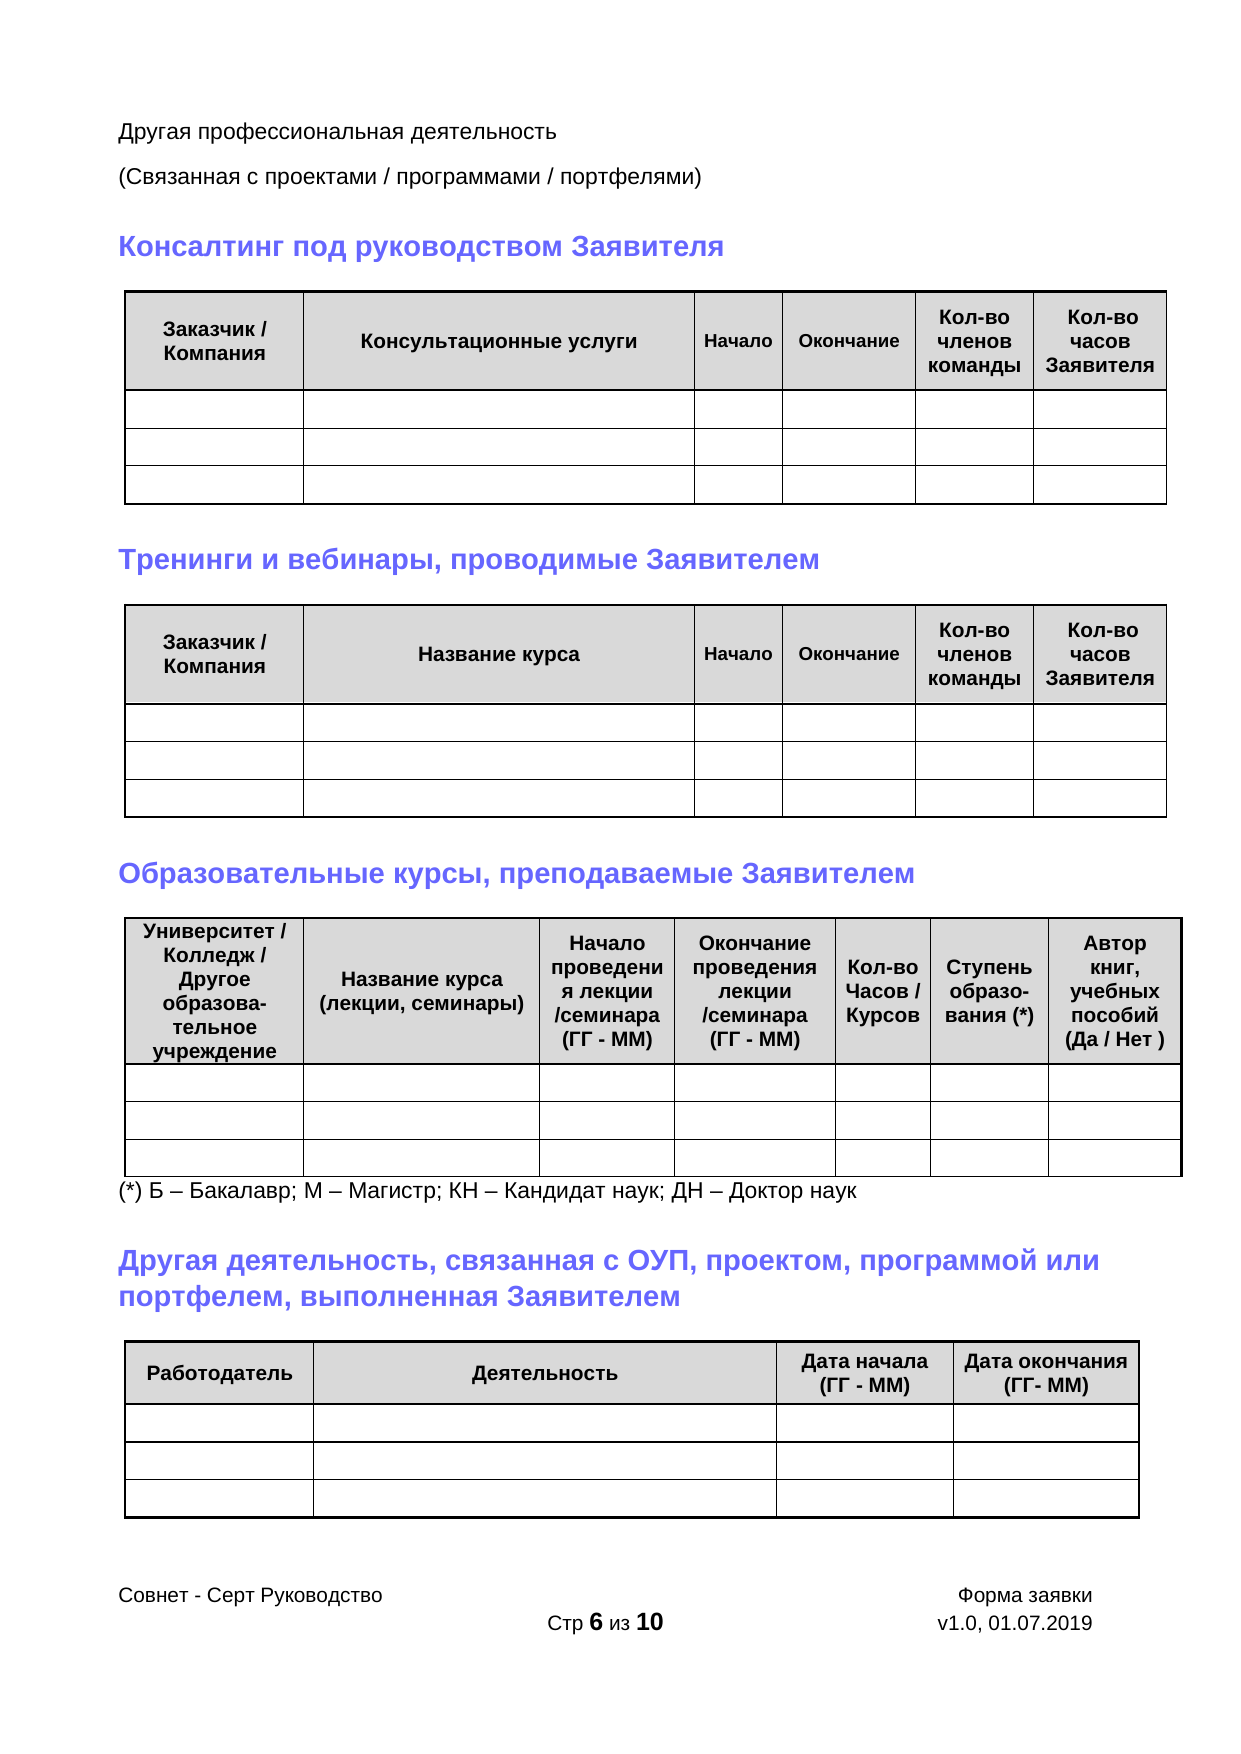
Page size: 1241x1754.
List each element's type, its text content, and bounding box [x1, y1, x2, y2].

table_cell [540, 1102, 674, 1139]
table_cell [783, 429, 915, 465]
table_header Заказчик / Компания [126, 606, 303, 702]
table_header Окончание [783, 293, 915, 389]
table_header Кол-во часов Заявителя [1034, 606, 1166, 702]
table_cell [304, 429, 694, 465]
text Образовательные курсы, преподаваемые Заявителем [118, 856, 1122, 889]
table_cell [304, 391, 694, 428]
table_cell [675, 1102, 835, 1139]
table_cell [1034, 466, 1166, 503]
table_cell [126, 1443, 313, 1479]
table_cell [695, 742, 782, 778]
table_cell [695, 780, 782, 816]
table_cell [126, 1102, 303, 1139]
table_cell [916, 742, 1033, 778]
table_cell [916, 705, 1033, 741]
table_cell [1034, 391, 1166, 428]
text Тренинги и вебинары, проводимые Заявителем [118, 542, 1122, 576]
table_cell [954, 1405, 1138, 1441]
table_header Кол-во членов команды [916, 606, 1033, 702]
table_header Автор книг, учебных пособий (Да / Нет ) [1049, 919, 1180, 1063]
table_cell [777, 1405, 953, 1441]
table_cell [931, 1140, 1048, 1176]
table_cell [1034, 429, 1166, 465]
table_header Начало [695, 293, 782, 389]
table_cell [931, 1102, 1048, 1139]
table_cell [1034, 705, 1166, 741]
table_header Дата окончания (ГГ- MM) [954, 1343, 1138, 1403]
table_cell [916, 780, 1033, 816]
table_cell [836, 1065, 930, 1101]
table_cell [954, 1443, 1138, 1479]
table_header Окончание [783, 606, 915, 702]
table_header Университет / Колледж / Другое образова-тельное учреждение [126, 919, 303, 1063]
table_cell [783, 742, 915, 778]
table_cell [304, 742, 694, 778]
table_cell [1034, 742, 1166, 778]
table_cell [954, 1480, 1138, 1516]
table_cell [304, 1102, 539, 1139]
text Другая деятельность, связанная с ОУП, проектом, программой или портфелем, выполненная Заявителем [118, 1243, 1122, 1313]
table_cell [126, 1140, 303, 1176]
table_cell [1049, 1065, 1180, 1101]
table_cell [126, 391, 303, 428]
table_cell [675, 1065, 835, 1101]
table_header Ступень образо-вания (*) [931, 919, 1048, 1063]
table_cell [314, 1405, 776, 1441]
table_cell [783, 705, 915, 741]
table_cell [126, 1480, 313, 1516]
table_cell [126, 742, 303, 778]
table_cell [695, 391, 782, 428]
table_cell [1049, 1102, 1180, 1139]
text Консалтинг под руководством Заявителя [118, 229, 1122, 263]
table_header Название курса (лекции, семинары) [304, 919, 539, 1063]
table_cell [916, 429, 1033, 465]
table_cell [126, 780, 303, 816]
table_cell [314, 1443, 776, 1479]
table_cell [783, 391, 915, 428]
table_cell [540, 1140, 674, 1176]
table_cell [126, 1405, 313, 1441]
table_cell [304, 705, 694, 741]
table_header Заказчик / Компания [126, 293, 303, 389]
table_header Консультационные услуги [304, 293, 694, 389]
table_header Кол-во часов Заявителя [1034, 293, 1166, 389]
table_cell [836, 1140, 930, 1176]
table_header Кол-во членов команды [916, 293, 1033, 389]
table_cell [304, 466, 694, 503]
text Другая профессиональная деятельность [118, 118, 1122, 144]
table_header Начало [695, 606, 782, 702]
table_header Начало проведения лекции /семинара (ГГ - MM) [540, 919, 674, 1063]
table_cell [777, 1443, 953, 1479]
table_cell [314, 1480, 776, 1516]
table_cell [540, 1065, 674, 1101]
table_header Деятельность [314, 1343, 776, 1403]
text (*) Б – Бакалавр; M – Магистр; КН – Кандидат наук; ДН – Доктор наук [118, 1177, 1122, 1203]
table_cell [783, 466, 915, 503]
table_cell [695, 705, 782, 741]
table_cell [695, 429, 782, 465]
table_cell [916, 391, 1033, 428]
table_cell [304, 1140, 539, 1176]
table_header Название курса [304, 606, 694, 702]
table_cell [916, 466, 1033, 503]
table_cell [931, 1065, 1048, 1101]
table_cell [126, 705, 303, 741]
table_header Кол-во Часов / Курсов [836, 919, 930, 1063]
table_cell [304, 780, 694, 816]
text (Связанная с проектами / программами / портфелями) [118, 163, 1122, 189]
table_cell [777, 1480, 953, 1516]
table_cell [783, 780, 915, 816]
table_cell [1034, 780, 1166, 816]
table_header Работодатель [126, 1343, 313, 1403]
table_cell [836, 1102, 930, 1139]
table_cell [695, 466, 782, 503]
table_cell [1049, 1140, 1180, 1176]
table_cell [675, 1140, 835, 1176]
table_header Дата начала (ГГ - MM) [777, 1343, 953, 1403]
table_cell [126, 1065, 303, 1101]
table_cell [126, 466, 303, 503]
table_header Окончание проведения лекции /семинара (ГГ - MM) [675, 919, 835, 1063]
table_cell [126, 429, 303, 465]
table_cell [304, 1065, 539, 1101]
